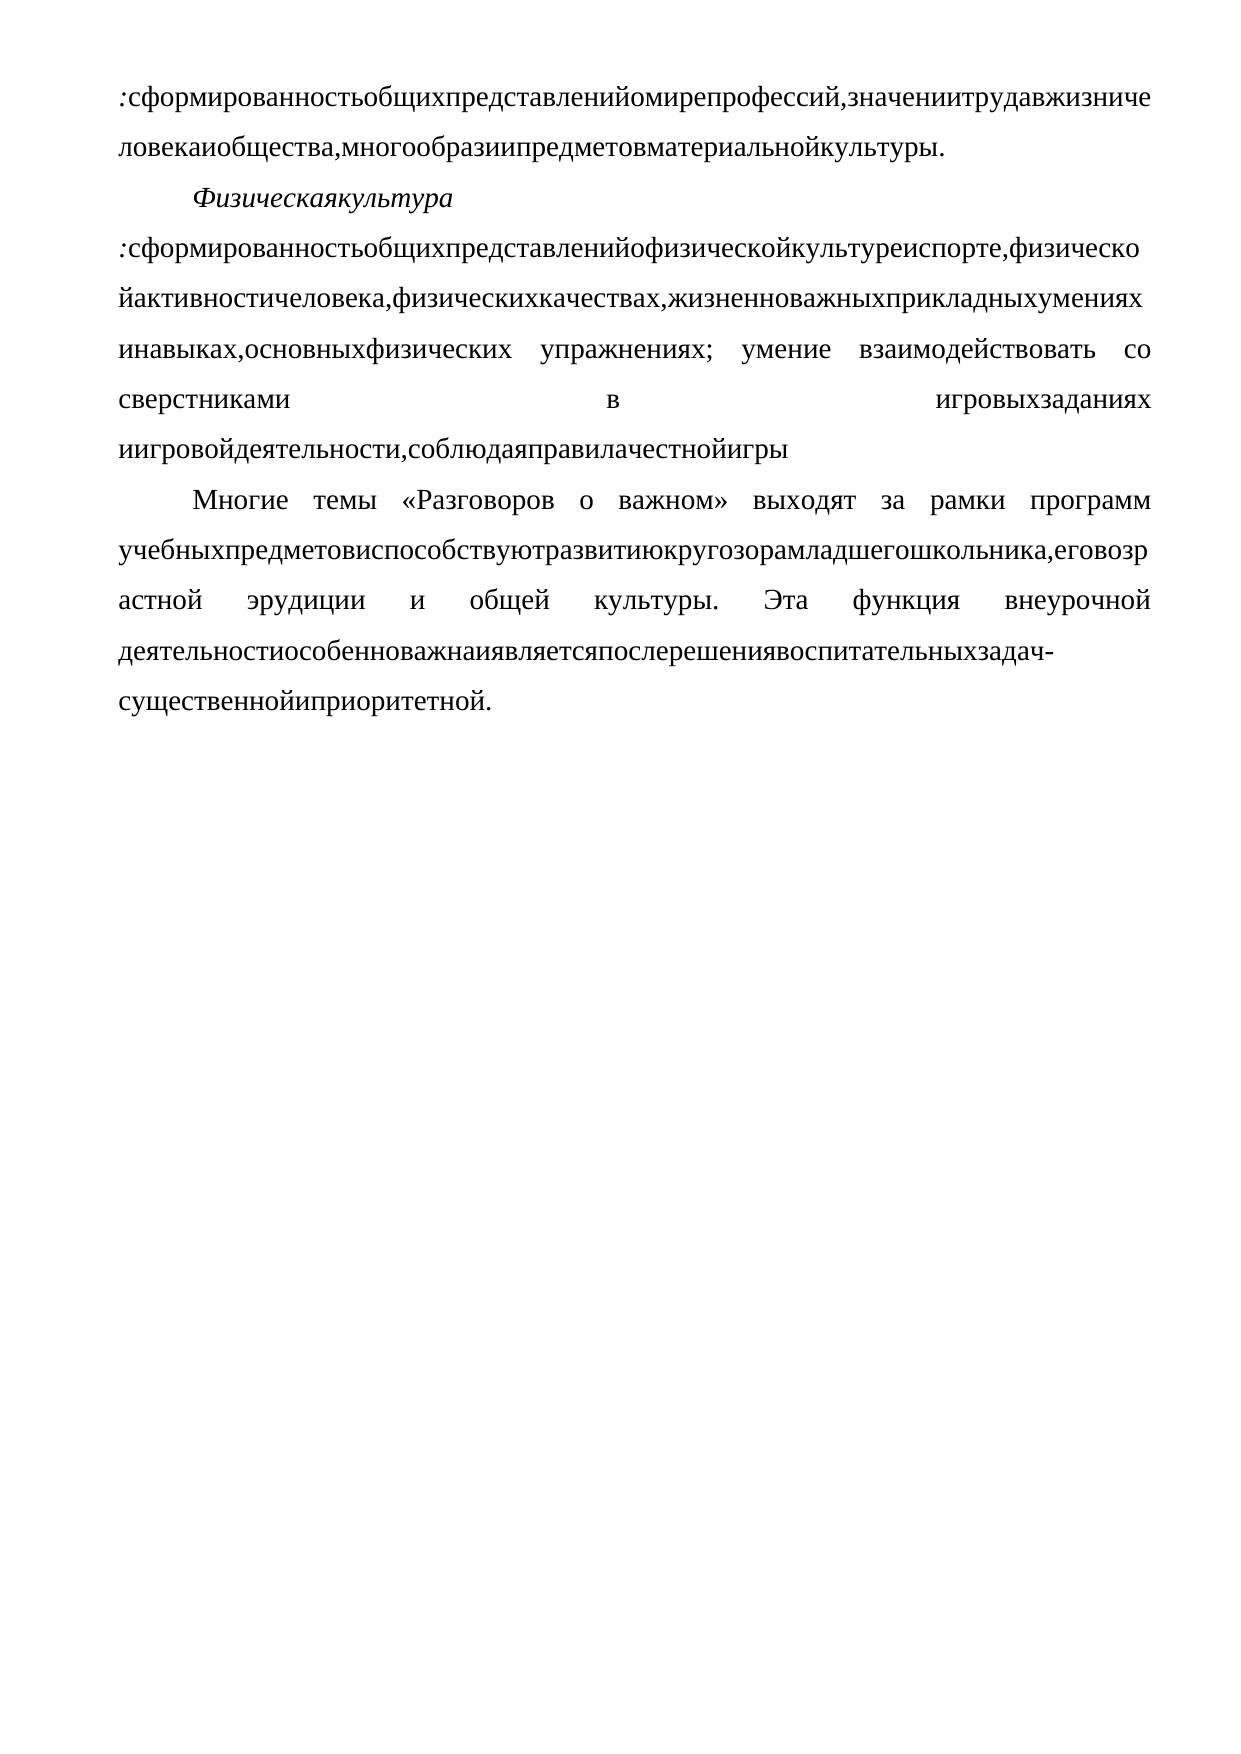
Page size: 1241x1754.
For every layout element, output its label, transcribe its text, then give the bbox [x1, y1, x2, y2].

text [118, 79, 1152, 163]
text Многие темы «Разговоров о важном» выходят за рамки программ учебныхпредметовиспособствуютразвитиюкругозорамладшегошкольника,еговозрастной эрудиции и общей культуры. Эта функция внеурочной деятельностиособенноважнаиявляетсяпослерешениявоспитательныхзадач-существеннойиприоритетной. [118, 482, 1152, 717]
text Физическаякультура:сформированностьобщихпредставленийофизическойкультуреиспорте,физическойактивностичеловека,физическихкачествах,жизненноважныхприкладныхуменияхинавыках,основныхфизических упражнениях; умение взаимодействовать со сверстниками в игровыхзаданиях иигровойдеятельности,соблюдаяправилачестнойигры [118, 180, 1152, 465]
